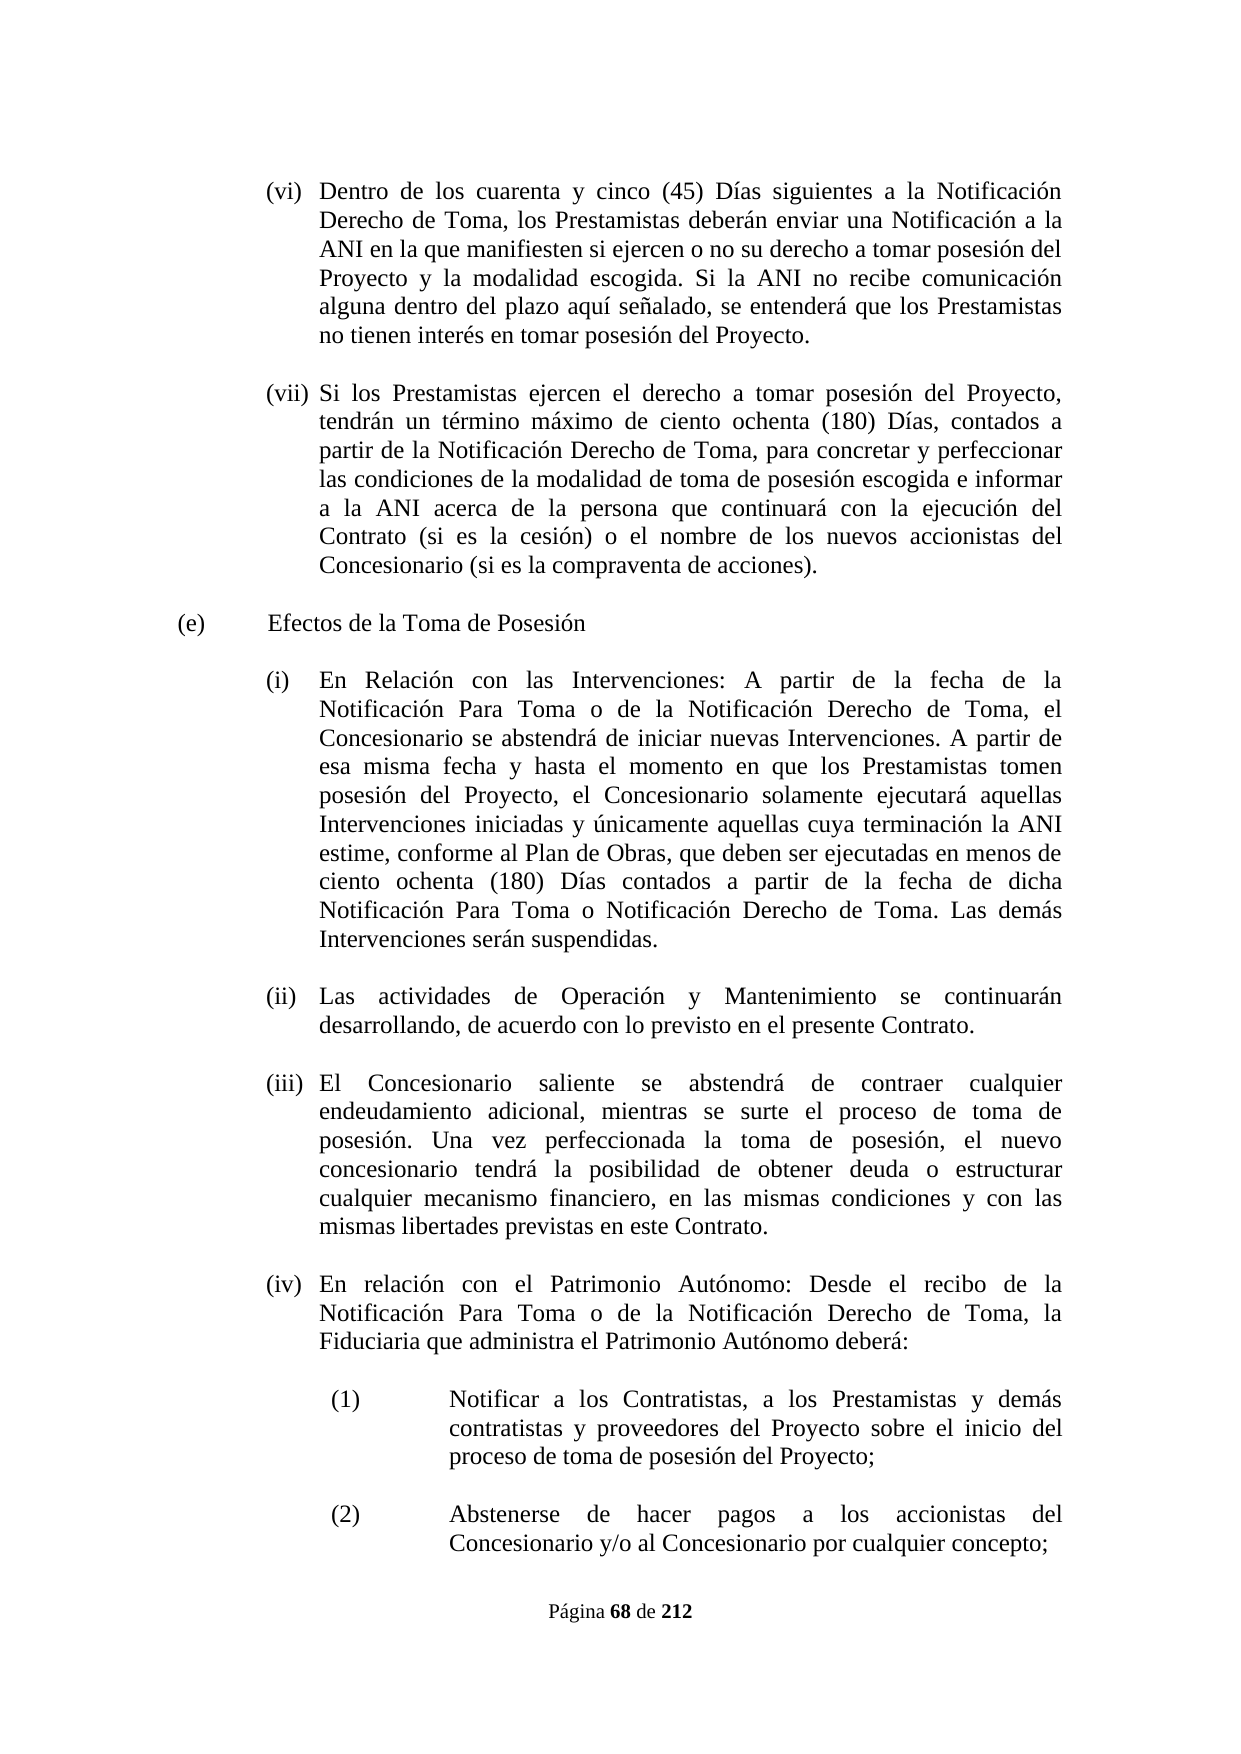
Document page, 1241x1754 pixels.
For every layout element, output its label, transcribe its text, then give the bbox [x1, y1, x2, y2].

text Efectos de la Toma de Posesión [177, 608, 1063, 636]
list Si los Prestamistas ejercen el derecho a tomar posesión del Proyecto, tendrán un término máximo de ciento ochenta (180) Días, contados a partir de la Notificación Derecho de Toma, para concretar y perfeccionar las condiciones de la modalidad de toma de posesión escogida e informar a la ANI acerca de la persona que continuará con la ejecución del Contrato (si es la cesión) o el nombre de los nuevos accionistas del Concesionario (si es la compraventa de acciones). [266, 378, 1063, 579]
list El Concesionario saliente se abstendrá de contraer cualquier endeudamiento adicional, mientras se surte el proceso de toma de posesión. Una vez perfeccionada la toma de posesión, el nuevo concesionario tendrá la posibilidad de obtener deuda o estructurar cualquier mecanismo financiero, en las mismas condiciones y con las mismas libertades previstas en este Contrato. [266, 1068, 1063, 1240]
list Dentro de los cuarenta y cinco (45) Días siguientes a la Notificación Derecho de Toma, los Prestamistas deberán enviar una Notificación a la ANI en la que manifiesten si ejercen o no su derecho a tomar posesión del Proyecto y la modalidad escogida. Si la ANI no recibe comunicación alguna dentro del plazo aquí señalado, se entenderá que los Prestamistas no tienen interés en tomar posesión del Proyecto. [266, 176, 1063, 349]
list En Relación con las Intervenciones: A partir de la fecha de la Notificación Para Toma o de la Notificación Derecho de Toma, el Concesionario se abstendrá de iniciar nuevas Intervenciones. A partir de esa misma fecha y hasta el momento en que los Prestamistas tomen posesión del Proyecto, el Concesionario solamente ejecutará aquellas Intervenciones iniciadas y únicamente aquellas cuya terminación la ANI estime, conforme al Plan de Obras, que deben ser ejecutadas en menos de ciento ochenta (180) Días contados a partir de la fecha de dicha Notificación Para Toma o Notificación Derecho de Toma. Las demás Intervenciones serán suspendidas. [266, 665, 1063, 953]
list En relación con el Patrimonio Autónomo: Desde el recibo de la Notificación Para Toma o de la Notificación Derecho de Toma, la Fiduciaria que administra el Patrimonio Autónomo deberá: [266, 1269, 1063, 1355]
list Las actividades de Operación y Mantenimiento se continuarán desarrollando, de acuerdo con lo previsto en el presente Contrato. [266, 981, 1063, 1039]
list Notificar a los Contratistas, a los Prestamistas y demás contratistas y proveedores del Proyecto sobre el inicio del proceso de toma de posesión del Proyecto; [331, 1384, 1063, 1470]
list Abstenerse de hacer pagos a los accionistas del Concesionario y/o al Concesionario por cualquier concepto; [331, 1499, 1063, 1556]
